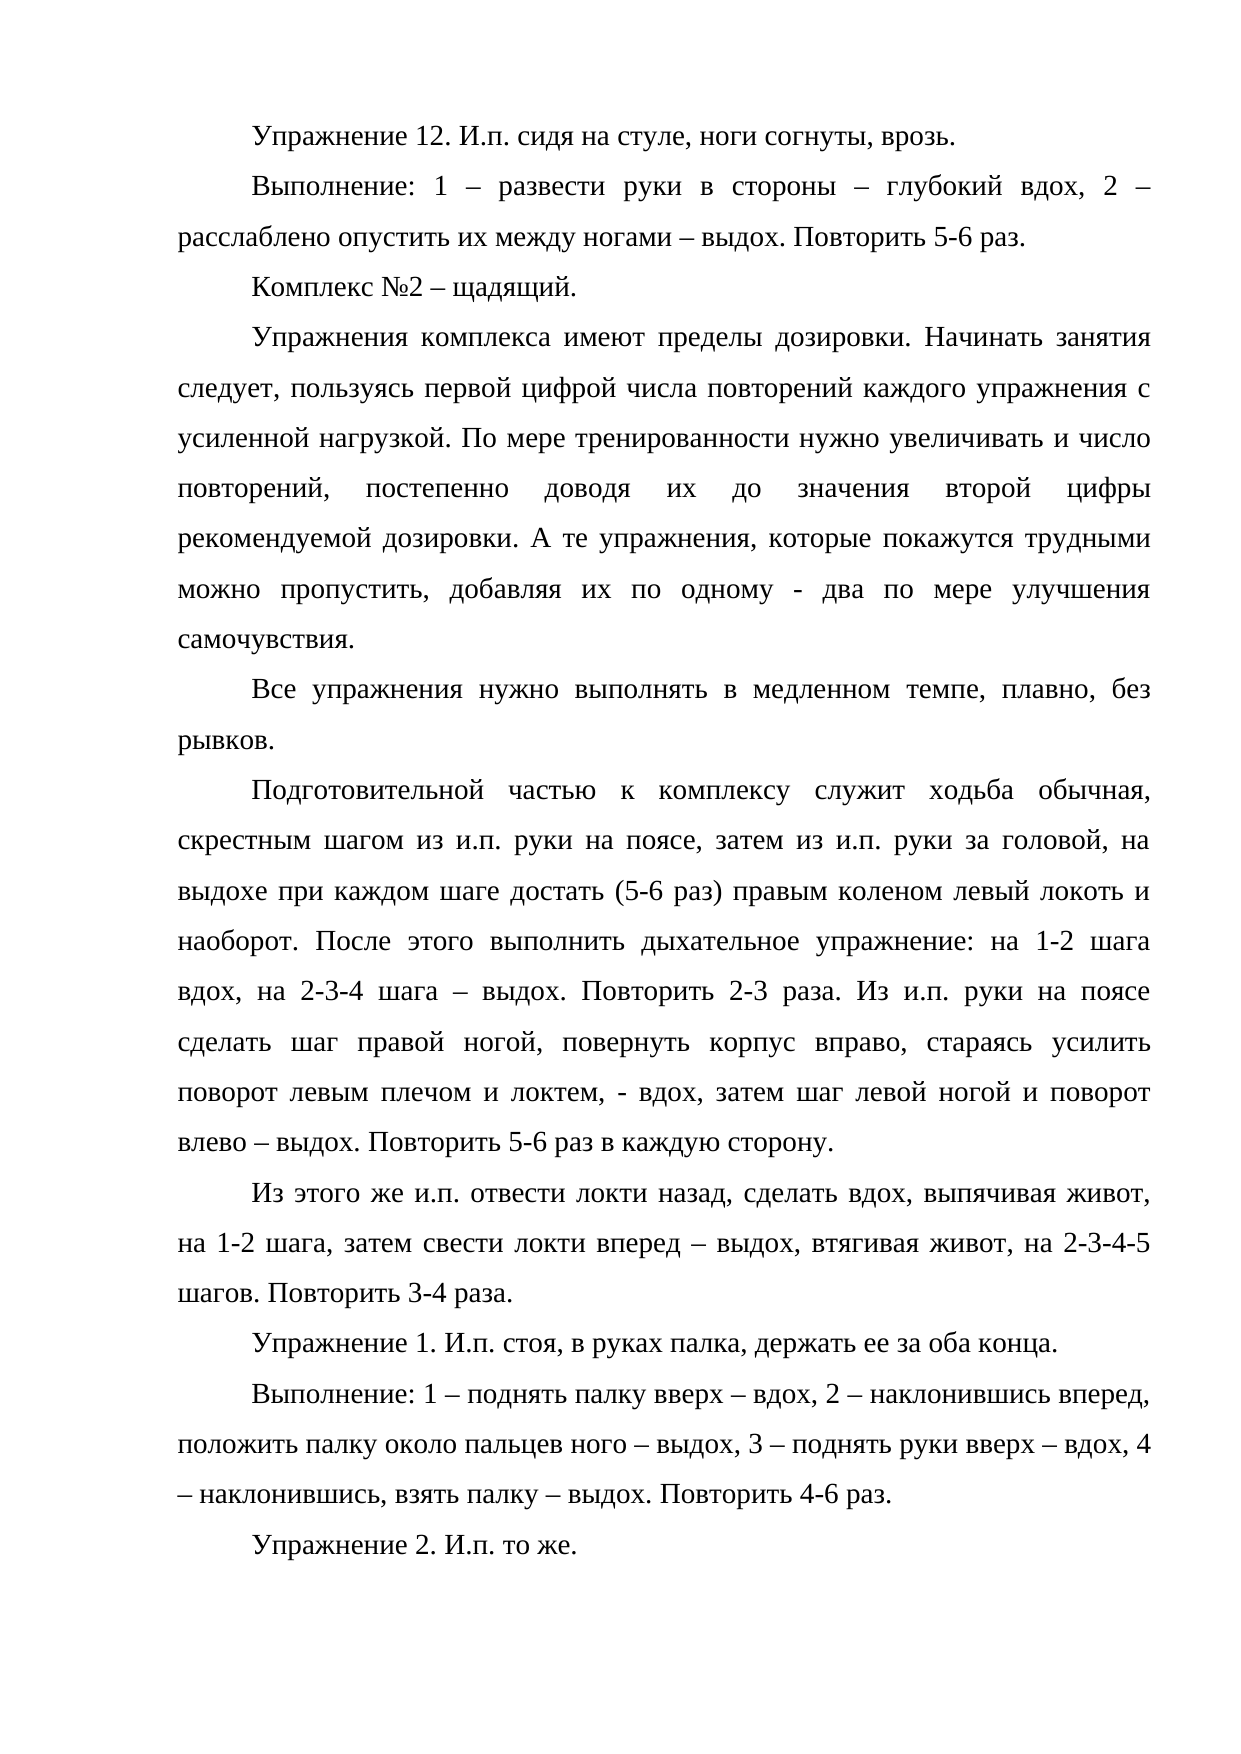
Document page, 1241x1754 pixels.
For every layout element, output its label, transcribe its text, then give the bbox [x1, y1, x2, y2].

text Упражнение 2. И.п. то же. [177, 1527, 1152, 1560]
text Все упражнения нужно выполнять в медленном темпе, плавно, без рывков. [177, 672, 1152, 755]
text Выполнение: 1 – поднять палку вверх – вдох, 2 – наклонившись вперед, положить палку около пальцев ного – выдох, 3 – поднять руки вверх – вдох, 4 – наклонившись, взять палку – выдох. Повторить 4-6 раз. [177, 1376, 1152, 1510]
text Из этого же и.п. отвести локти назад, сделать вдох, выпячивая живот, на 1-2 шага, затем свести локти вперед – выдох, втягивая живот, на 2-3-4-5 шагов. Повторить 3-4 раза. [177, 1175, 1152, 1309]
text Упражнение 12. И.п. сидя на стуле, ноги согнуты, врозь. [177, 118, 1152, 152]
text Комплекс №2 – щадящий. [177, 269, 1152, 303]
text Упражнение 1. И.п. стоя, в руках палка, держать ее за оба конца. [177, 1326, 1152, 1359]
text Подготовительной частью к комплексу служит ходьба обычная, скрестным шагом из и.п. руки на поясе, затем из и.п. руки за головой, на выдохе при каждом шаге достать (5-6 раз) правым коленом левый локоть и наоборот. После этого выполнить дыхательное упражнение: на 1-2 шага вдох, на 2-3-4 шага – выдох. Повторить 2-3 раза. Из и.п. руки на поясе сделать шаг правой ногой, повернуть корпус вправо, стараясь усилить поворот левым плечом и локтем, - вдох, затем шаг левой ногой и поворот влево – выдох. Повторить 5-6 раз в каждую сторону. [177, 772, 1152, 1158]
text Выполнение: 1 – развести руки в стороны – глубокий вдох, 2 – расслаблено опустить их между ногами – выдох. Повторить 5-6 раз. [177, 168, 1152, 252]
text Упражнения комплекса имеют пределы дозировки. Начинать занятия следует, пользуясь первой цифрой числа повторений каждого упражнения с усиленной нагрузкой. По мере тренированности нужно увеличивать и число повторений, постепенно доводя их до значения второй цифры рекомендуемой дозировки. А те упражнения, которые покажутся трудными можно пропустить, добавляя их по одному - два по мере улучшения самочувствия. [177, 319, 1152, 655]
